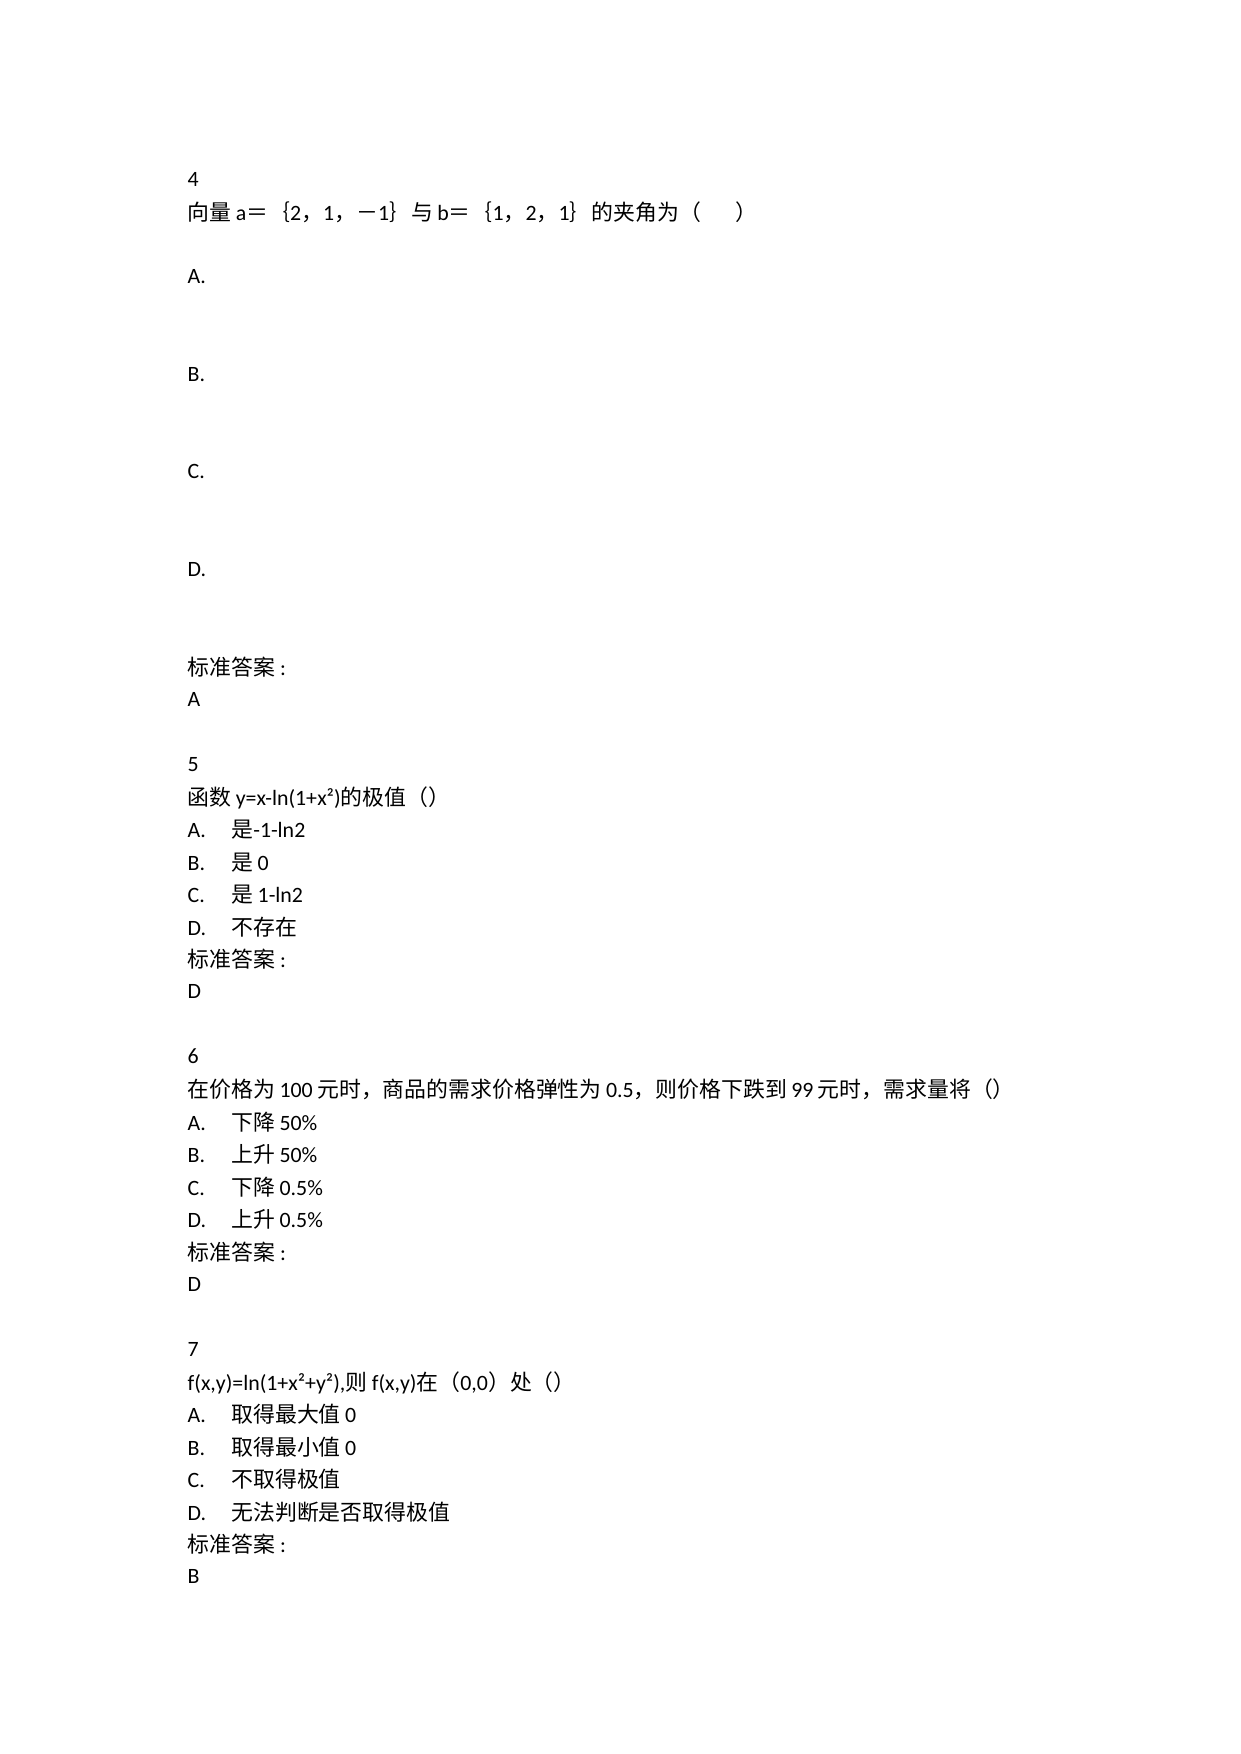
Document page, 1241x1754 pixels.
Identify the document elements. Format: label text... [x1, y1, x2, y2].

text A. [187, 259, 1053, 292]
text D [187, 974, 1053, 1007]
text D. 不存在 [187, 909, 1053, 942]
text A. 下降50% [187, 1104, 1053, 1137]
text 函数y=x-ln(1+x²)的极值（） [187, 779, 1053, 812]
text B [187, 1559, 1053, 1592]
text D. 上升0.5% [187, 1202, 1053, 1234]
text 5 [187, 747, 1053, 779]
text 在价格为100元时，商品的需求价格弹性为0.5，则价格下跌到99元时，需求量将（） [187, 1072, 1053, 1104]
text B. 取得最小值0 [187, 1429, 1053, 1462]
text B. 上升50% [187, 1137, 1053, 1169]
text A [187, 682, 1053, 714]
text D. [187, 552, 1053, 584]
text f(x,y)=ln(1+x²+y²),则f(x,y)在（0,0）处（） [187, 1364, 1053, 1397]
text C. 不取得极值 [187, 1462, 1053, 1494]
text D [187, 1267, 1053, 1299]
text C. 是1-ln2 [187, 877, 1053, 909]
text A. 是-1-ln2 [187, 812, 1053, 844]
text 标准答案 : [187, 942, 1053, 974]
text 4 [187, 162, 1053, 194]
text 7 [187, 1332, 1053, 1364]
text 标准答案 : [187, 1234, 1053, 1267]
text C. [187, 454, 1053, 487]
text 标准答案 : [187, 1527, 1053, 1559]
text C. 下降0.5% [187, 1169, 1053, 1202]
text 6 [187, 1039, 1053, 1072]
text A. 取得最大值0 [187, 1397, 1053, 1429]
text 标准答案 : [187, 649, 1053, 682]
text 向量a＝｛2，1，－1｝与b＝｛1，2，1｝的夹角为（ ） [187, 194, 1053, 227]
text B. 是0 [187, 844, 1053, 877]
text D. 无法判断是否取得极值 [187, 1494, 1053, 1527]
text B. [187, 357, 1053, 389]
